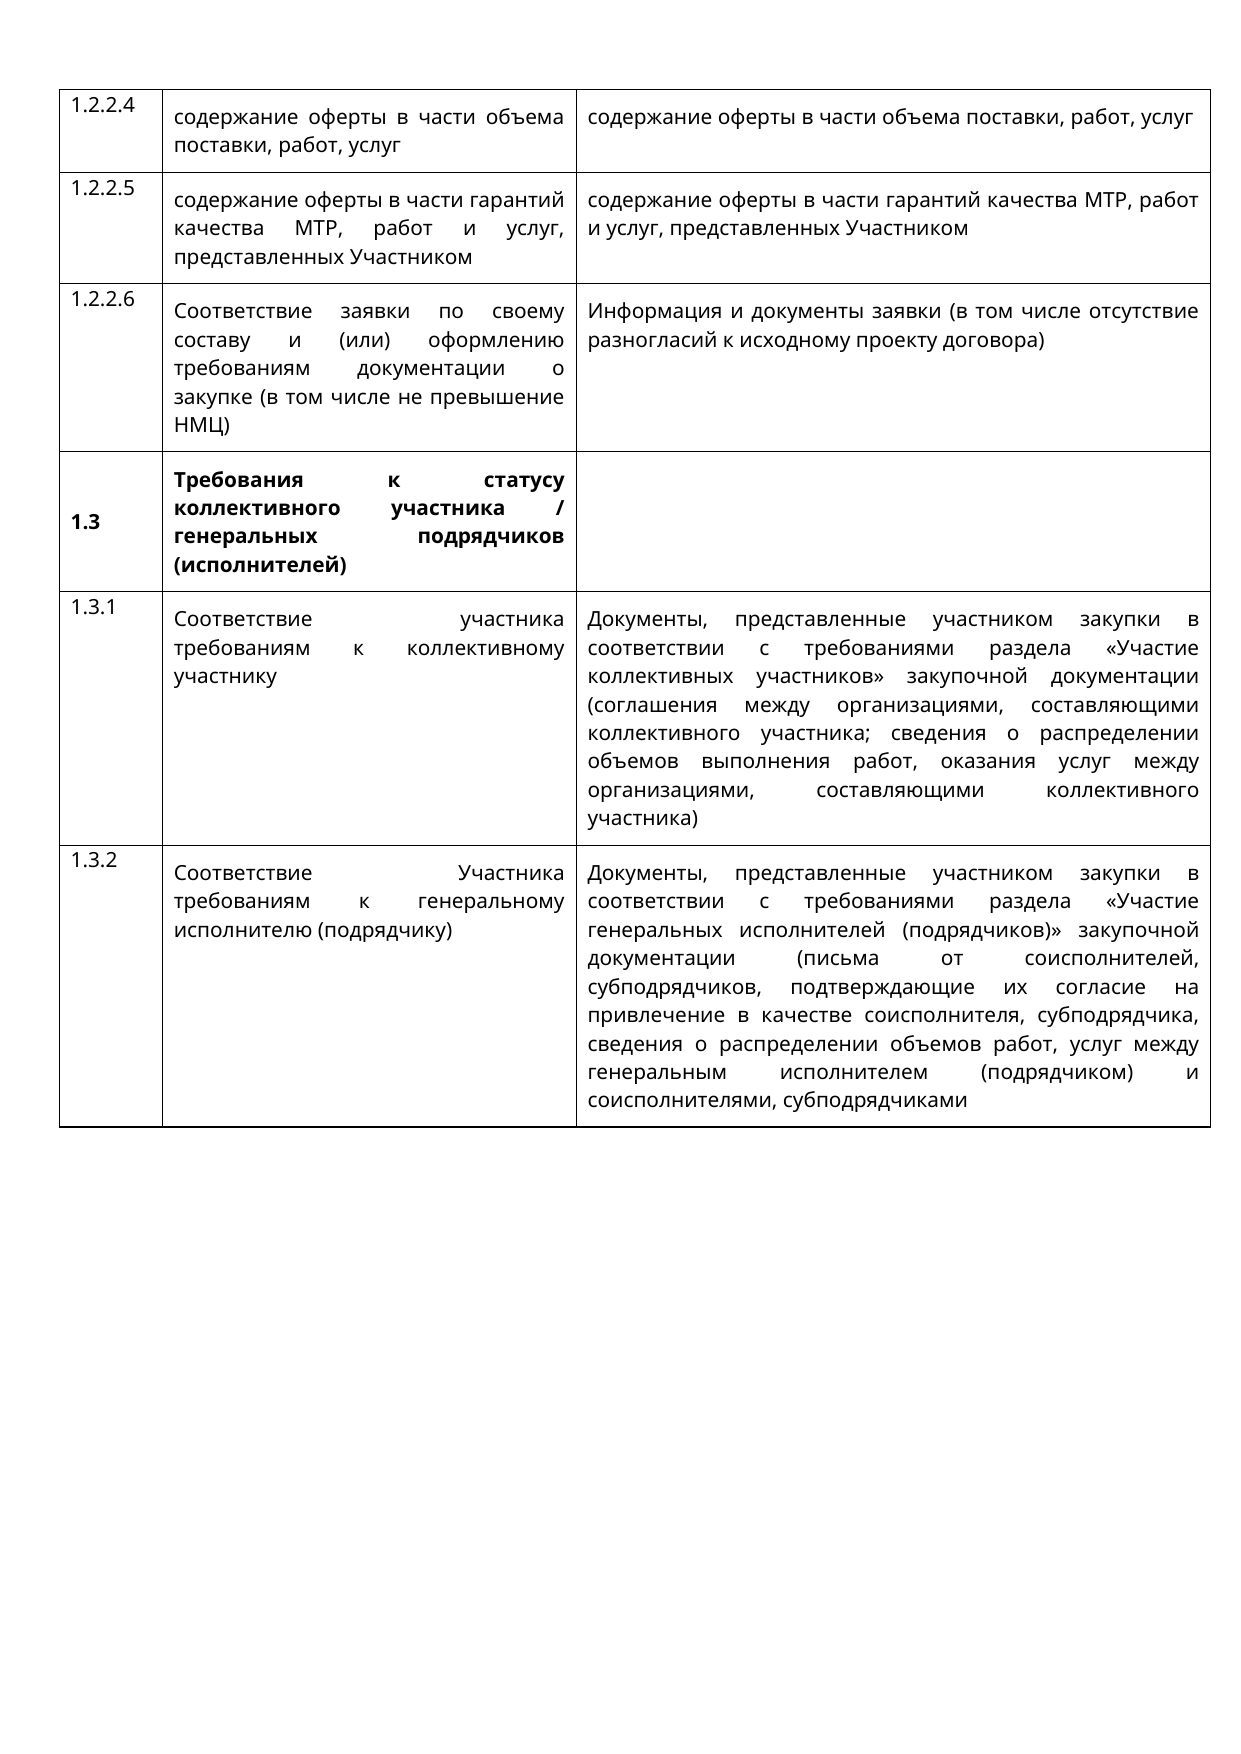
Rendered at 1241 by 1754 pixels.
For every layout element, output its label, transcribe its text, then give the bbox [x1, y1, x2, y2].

table_cell содержание оферты в части гарантий качества МТР, работ и услуг, представленных Участником [577, 173, 1210, 283]
table_cell 1.2.2.6 [60, 284, 162, 451]
table_cell 1.2.2.5 [60, 173, 162, 283]
table_cell Документы, представленные участником закупки в соответствии с требованиями раздела «Участие коллективных участников» закупочной документации (соглашения между организациями, составляющими коллективного участника; сведения о распределении объемов выполнения работ, оказания услуг между организациями, составляющими коллективного участника) [577, 592, 1210, 844]
table_cell Информация и документы заявки (в том числе отсутствие разногласий к исходному проекту договора) [577, 284, 1210, 451]
table_cell Требования к статусу коллективного участника / генеральных подрядчиков (исполнителей) [163, 452, 576, 591]
table_cell Соответствие заявки по своему составу и (или) оформлению требованиям документации о закупке (в том числе не превышение НМЦ) [163, 284, 576, 451]
table_cell содержание оферты в части гарантий качества МТР, работ и услуг, представленных Участником [163, 173, 576, 283]
table_cell содержание оферты в части объема поставки, работ, услуг [163, 90, 576, 172]
table_cell 1.3 [60, 452, 162, 591]
table_cell Соответствие участника требованиям к коллективному участнику [163, 592, 576, 844]
table_cell Соответствие Участника требованиям к генеральному исполнителю (подрядчику) [163, 846, 576, 1126]
table_cell Документы, представленные участником закупки в соответствии с требованиями раздела «Участие генеральных исполнителей (подрядчиков)» закупочной документации (письма от соисполнителей, субподрядчиков, подтверждающие их согласие на привлечение в качестве соисполнителя, субподрядчика, сведения о распределении объемов работ, услуг между генеральным исполнителем (подрядчиком) и соисполнителями, субподрядчиками [577, 846, 1210, 1126]
table_cell 1.3.2 [60, 846, 162, 1126]
table_cell содержание оферты в части объема поставки, работ, услуг [577, 90, 1210, 172]
table_cell [577, 452, 1210, 591]
table_cell 1.3.1 [60, 592, 162, 844]
table_cell 1.2.2.4 [60, 90, 162, 172]
